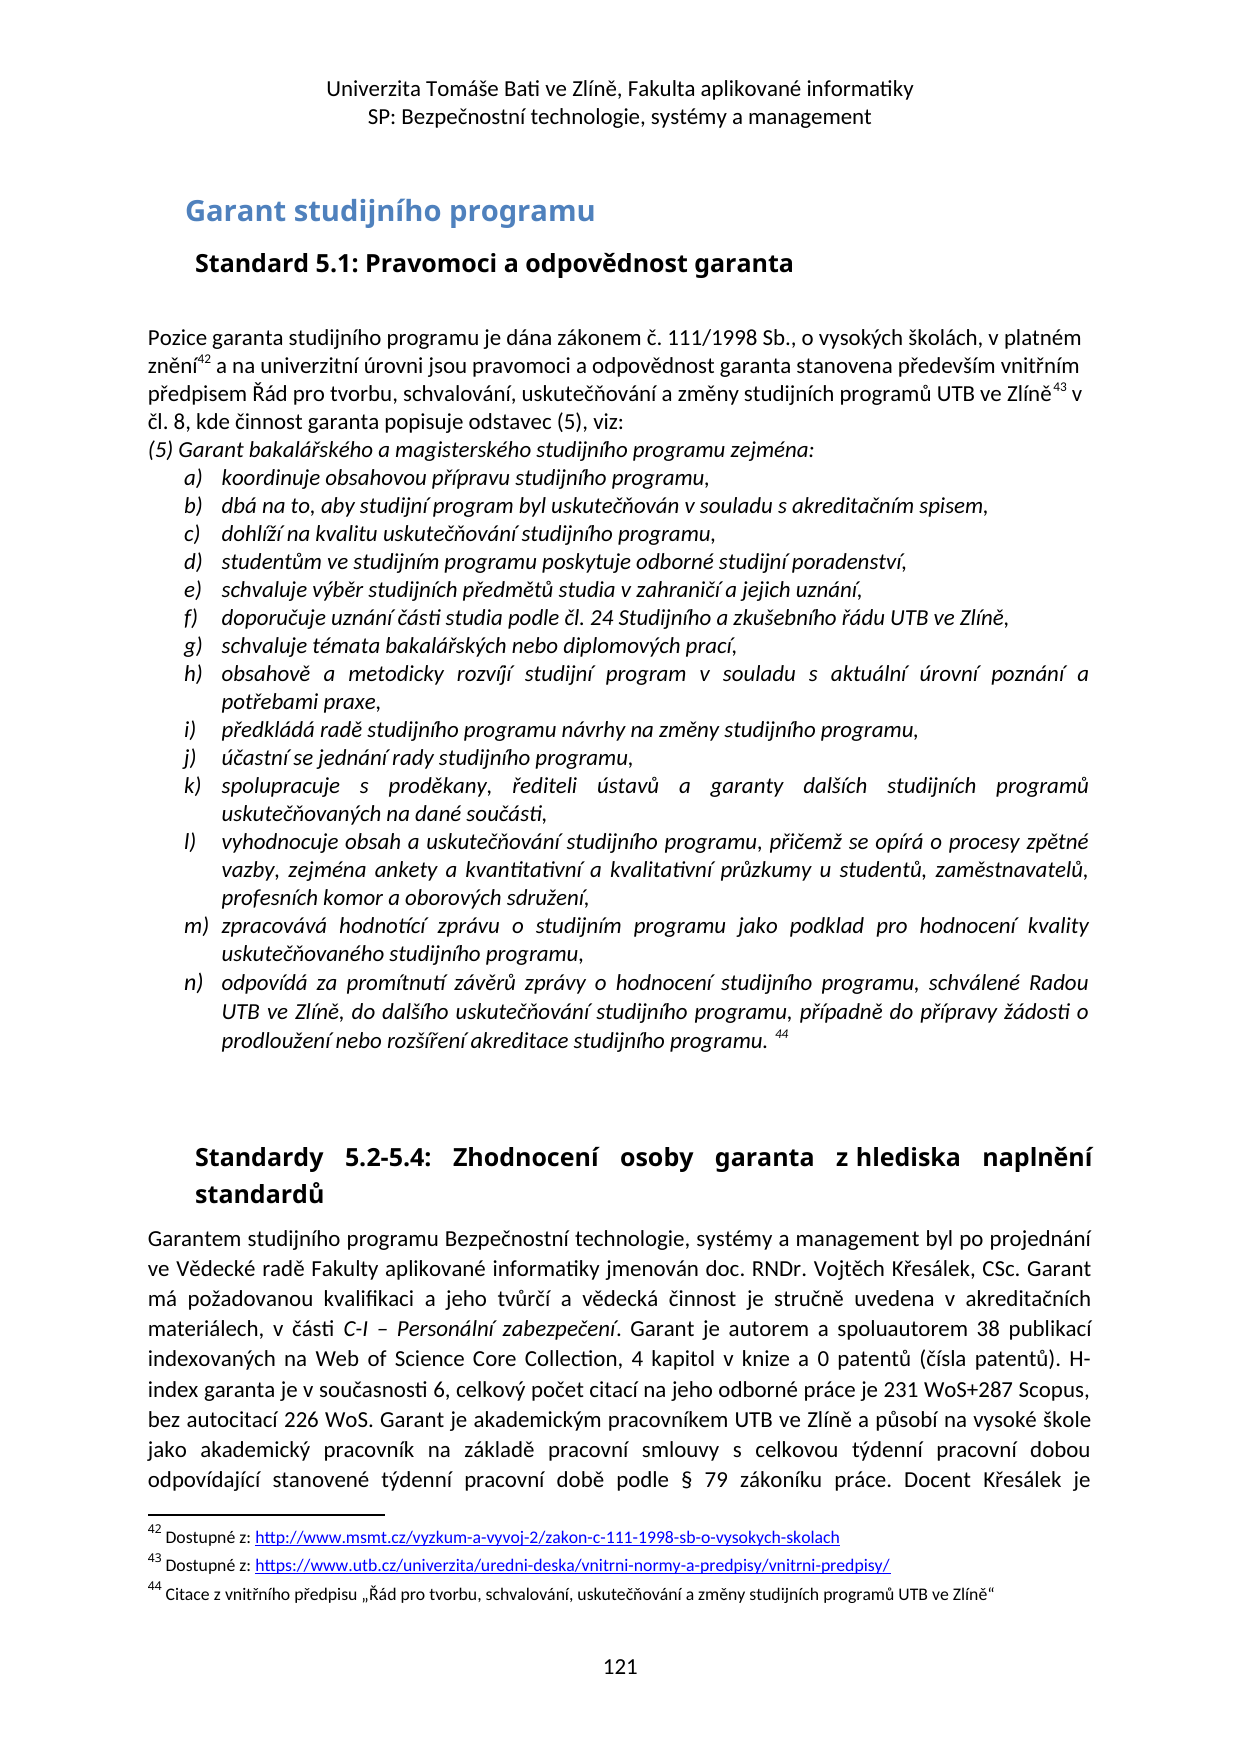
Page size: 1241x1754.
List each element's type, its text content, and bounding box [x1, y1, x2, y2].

list dohlíží na kvalitu uskutečňování studijního programu, [184, 519, 1093, 547]
list předkládá radě studijního programu návrhy na změny studijního programu, [184, 715, 1093, 743]
subtitle Standard 5.1: Pravomoci a odpovědnost garanta [195, 245, 1093, 279]
list spolupracuje s proděkany, řediteli ústavů a garanty dalších studijních programů uskutečňovaných na dané součásti, [184, 771, 1093, 827]
list účastní se jednání rady studijního programu, [184, 743, 1093, 771]
list odpovídá za promítnutí závěrů zprávy o hodnocení studijního programu, schválené Radou UTB ve Zlíně, do dalšího uskutečňování studijního programu, případně do přípravy žádosti o prodloužení nebo rozšíření akreditace studijního programu. [184, 967, 1093, 1054]
list doporučuje uznání části studia podle čl. 24 Studijního a zkušebního řádu UTB ve Zlíně, [184, 603, 1093, 631]
text čl. 8, kde činnost garanta popisuje odstavec (5), viz: [148, 407, 1093, 435]
list schvaluje výběr studijních předmětů studia v zahraničí a jejich uznání, [184, 575, 1093, 603]
subtitle Garant studijního programu [185, 190, 1093, 230]
list schvaluje témata bakalářských nebo diplomových prací, [184, 631, 1093, 659]
text Pozice garanta studijního programu je dána zákonem č. 111/1998 Sb., o vysokých školách, v platném znění a na univerzitní úrovni jsou pravomoci a odpovědnost garanta stanovena především vnitřním předpisem Řád pro tvorbu, schvalování, uskutečňování a změny studijních programů UTB ve Zlíně v [148, 323, 1093, 407]
list vyhodnocuje obsah a uskutečňování studijního programu, přičemž se opírá o procesy zpětné vazby, zejména ankety a kvantitativní a kvalitativní průzkumy u studentů, zaměstnavatelů, profesních komor a oborových sdružení, [184, 827, 1093, 911]
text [148, 1224, 1093, 1493]
list studentům ve studijním programu poskytuje odborné studijní poradenství, [184, 547, 1093, 575]
list zpracovává hodnotící zprávu o studijním programu jako podklad pro hodnocení kvality uskutečňovaného studijního programu, [184, 911, 1093, 967]
list koordinuje obsahovou přípravu studijního programu, [184, 463, 1093, 491]
subtitle Standardy 5.2-5.4: Zhodnocení osoby garanta z hlediska naplnění standardů [195, 1140, 1093, 1211]
list obsahově a metodicky rozvíjí studijní program v souladu s aktuální úrovní poznání a potřebami praxe, [184, 659, 1093, 715]
text (5) Garant bakalářského a magisterského studijního programu zejména: [148, 435, 1093, 463]
list dbá na to, aby studijní program byl uskutečňován v souladu s akreditačním spisem, [184, 491, 1093, 519]
